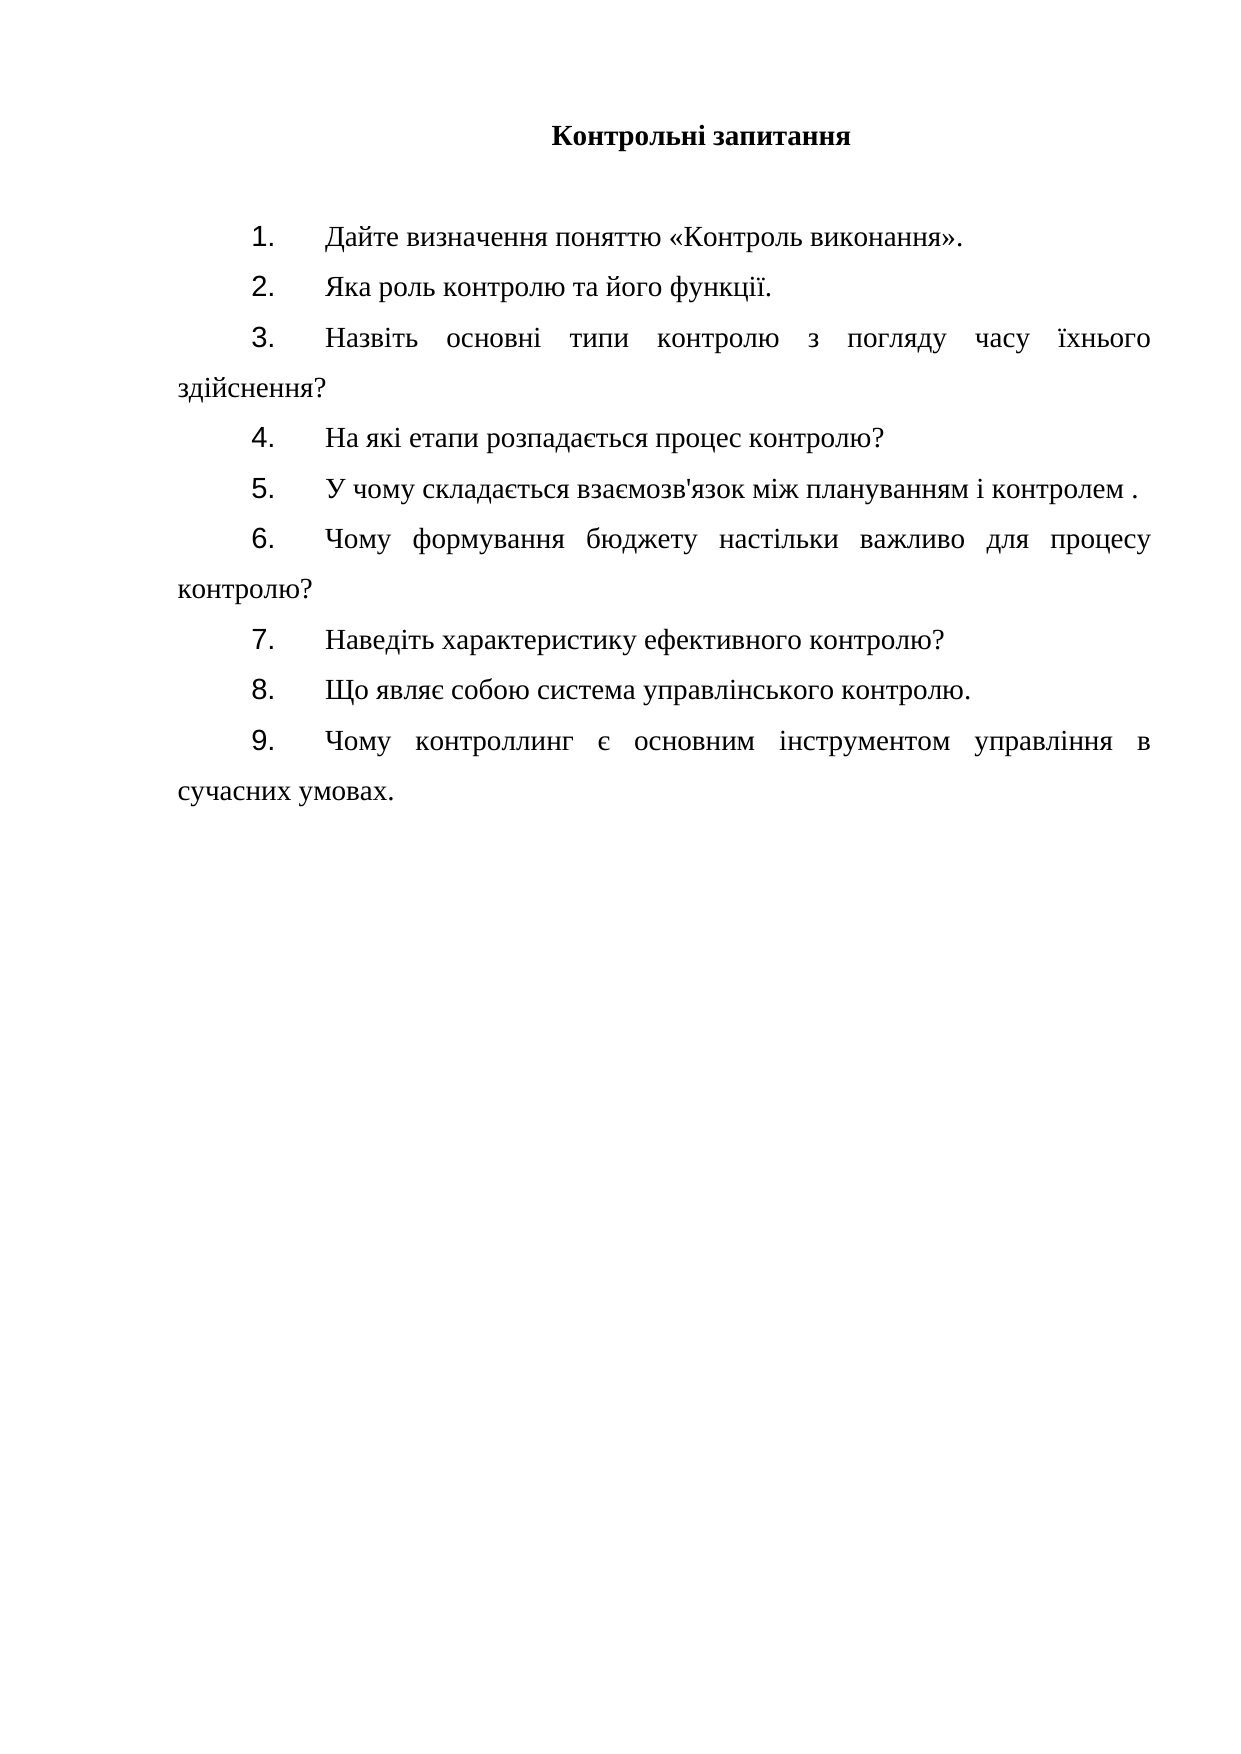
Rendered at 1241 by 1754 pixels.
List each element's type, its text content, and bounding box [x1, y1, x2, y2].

text Контрольні запитання [177, 118, 1152, 152]
list На які етапи розпадається процес контролю? [177, 420, 1152, 454]
list У чому складається взаємозв'язок між плануванням і контролем . [177, 471, 1152, 504]
list Чому контроллинг є основним інструментом управління в сучасних умовах. [177, 723, 1152, 807]
list Яка роль контролю та його функції. [177, 269, 1152, 303]
list Чому формування бюджету настільки важливо для процесу контролю? [177, 521, 1152, 605]
list Дайте визначення поняттю «Контроль виконання». [177, 219, 1152, 252]
list Назвіть основні типи контролю з погляду часу їхнього здійснення? [177, 319, 1152, 403]
list Наведіть характеристику ефективного контролю? [177, 622, 1152, 656]
list Що являє собою система управлінського контролю. [177, 672, 1152, 706]
